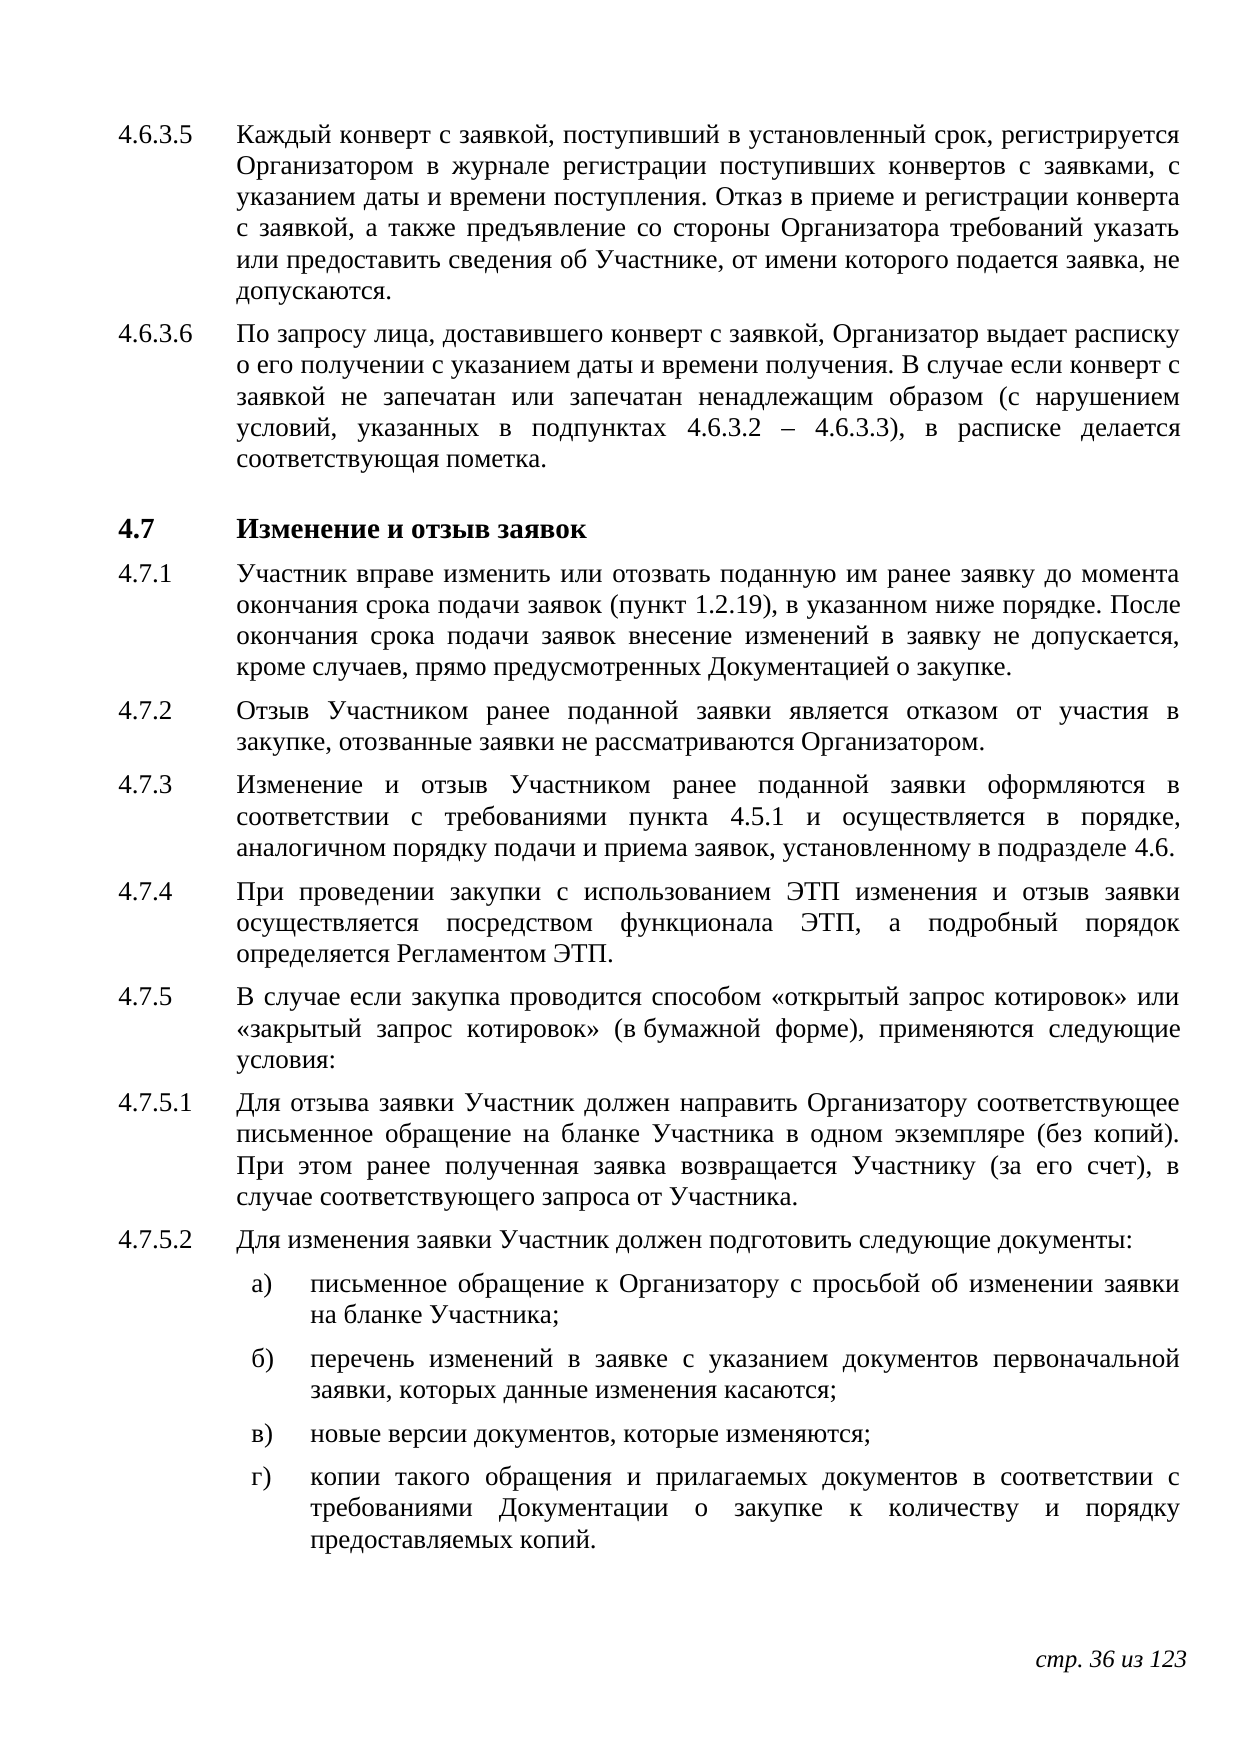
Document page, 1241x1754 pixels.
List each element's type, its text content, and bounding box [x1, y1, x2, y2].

text В случае если закупка проводится способом «открытый запрос котировок» или «закрытый запрос котировок» (в бумажной форме), применяются следующие условия: [118, 981, 1181, 1074]
text Участник вправе изменить или отозвать поданную им ранее заявку до момента окончания срока подачи заявок (пункт 1.2.19), в указанном ниже порядке. После окончания срока подачи заявок внесение изменений в заявку не допускается, кроме случаев, прямо предусмотренных Документацией о закупке. [118, 557, 1181, 681]
list Для отзыва заявки Участник должен направить Организатору соответствующее письменное обращение на бланке Участника в одном экземпляре (без копий). При этом ранее полученная заявка возвращается Участнику (за его счет), в случае соответствующего запроса от Участника. [118, 1086, 1181, 1211]
list По запросу лица, доставившего конверт с заявкой, Организатор выдает расписку о его получении с указанием даты и времени получения. В случае если конверт с заявкой не запечатан или запечатан ненадлежащим образом (с нарушением условий, указанных в подпунктах 4.6.3.2 – 4.6.3.3), в расписке делается соответствующая пометка. [118, 317, 1181, 473]
subtitle Изменение и отзыв заявок [118, 511, 1181, 544]
text Изменение и отзыв Участником ранее поданной заявки оформляются в соответствии с требованиями пункта 4.5.1 и осуществляется в порядке, аналогичном порядку подачи и приема заявок, установленному в подразделе 4.6. [118, 769, 1181, 862]
text письменное обращение к Организатору с просьбой об изменении заявки на бланке Участника; [251, 1267, 1181, 1329]
text При проведении закупки с использованием ЭТП изменения и отзыв заявки осуществляется посредством функционала ЭТП, а подробный порядок определяется Регламентом ЭТП. [118, 874, 1181, 968]
text копии такого обращения и прилагаемых документов в соответствии с требованиями Документации о закупке к количеству и порядку предоставляемых копий. [251, 1460, 1181, 1554]
list Для изменения заявки Участник должен подготовить следующие документы: [118, 1223, 1181, 1255]
text новые версии документов, которые изменяются; [251, 1417, 1181, 1448]
text Отзыв Участником ранее поданной заявки является отказом от участия в закупке, отозванные заявки не рассматриваются Организатором. [118, 694, 1181, 756]
list Каждый конверт с заявкой, поступивший в установленный срок, регистрируется Организатором в журнале регистрации поступивших конвертов с заявками, с указанием даты и времени поступления. Отказ в приеме и регистрации конверта с заявкой, а также предъявление со стороны Организатора требований указать или предоставить сведения об Участнике, от имени которого подается заявка, не допускаются. [118, 118, 1181, 305]
text перечень изменений в заявке с указанием документов первоначальной заявки, которых данные изменения касаются; [251, 1342, 1181, 1404]
